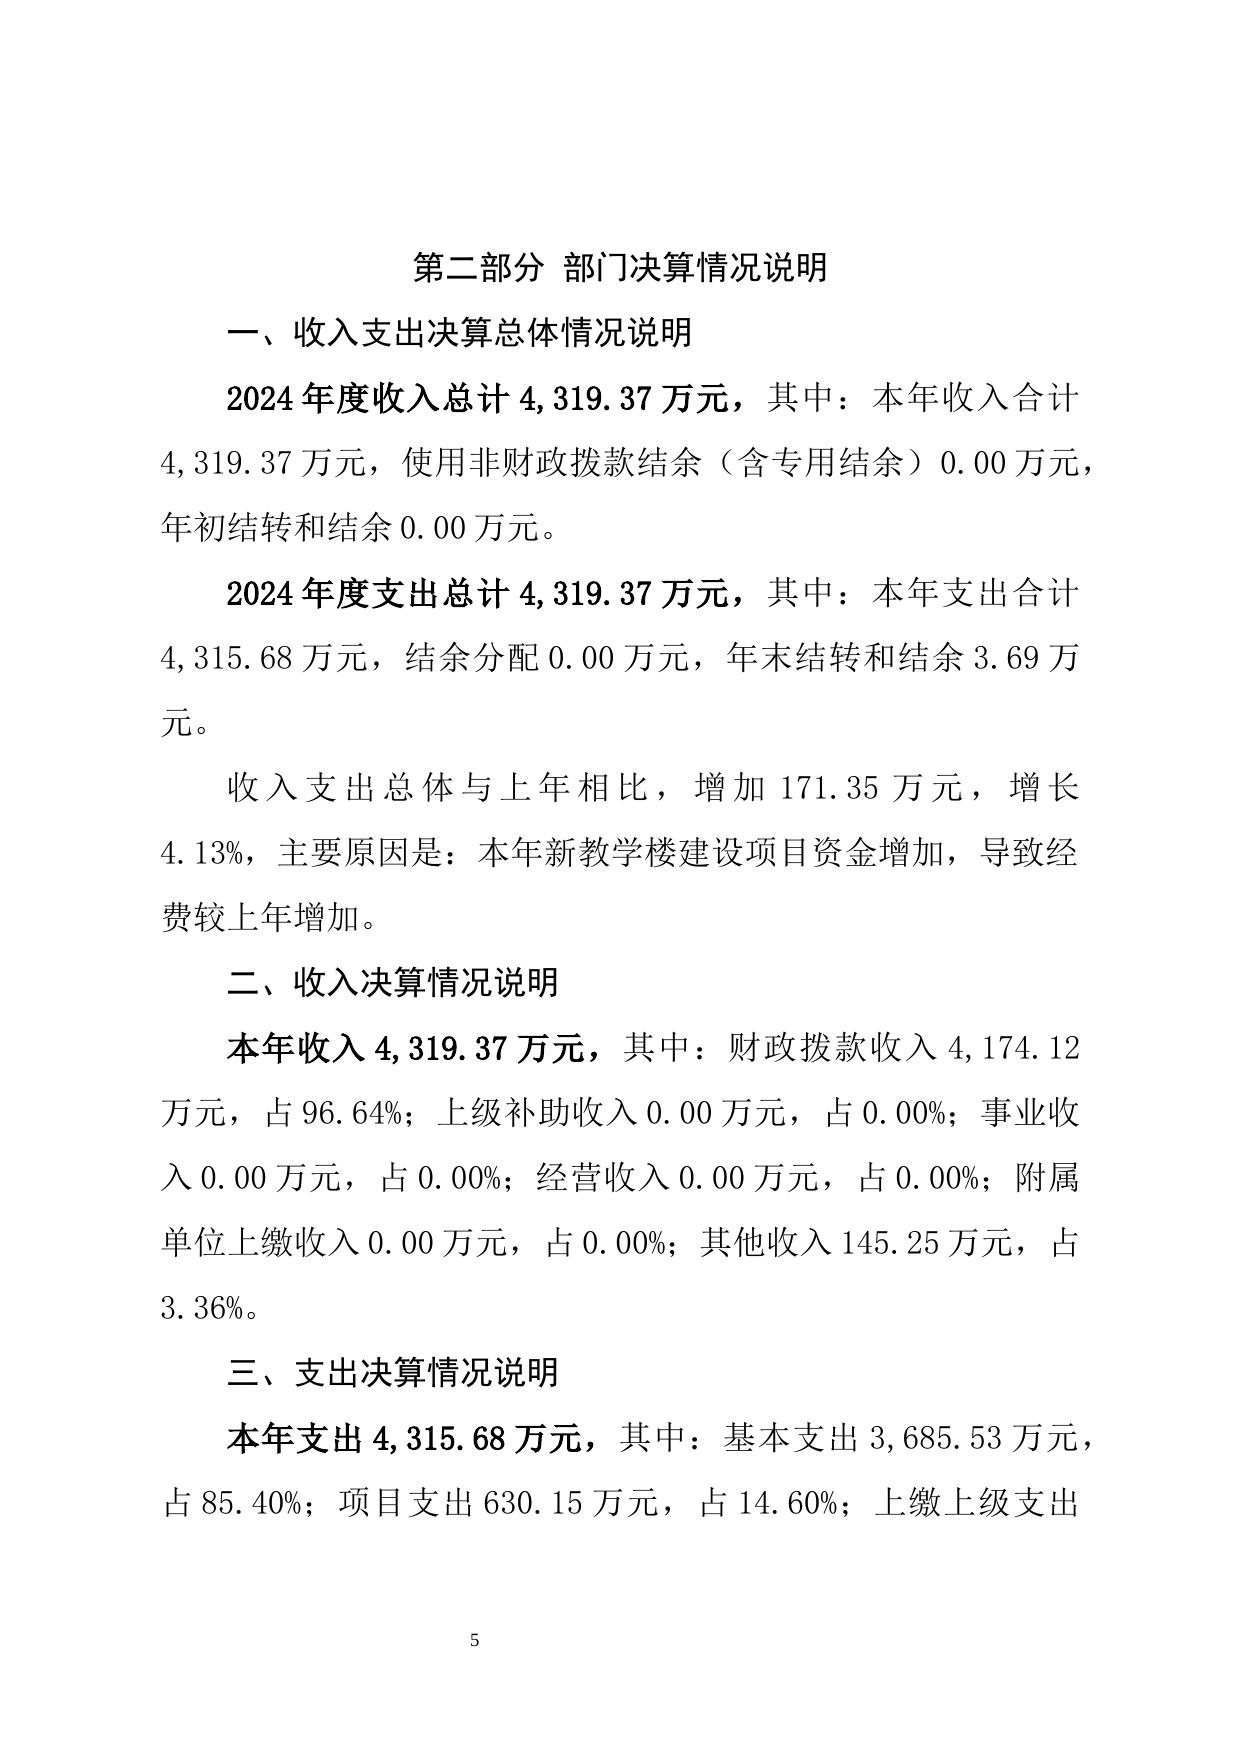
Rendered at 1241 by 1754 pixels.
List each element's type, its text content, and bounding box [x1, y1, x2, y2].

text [159, 1403, 1081, 1533]
text 第二部分 部门决算情况说明 [159, 233, 1081, 298]
text 三、支出决算情况说明 [159, 1338, 1081, 1403]
text 2024年度收入总计4,319.37万元，其中：本年收入合计4,319.37万元，使用非财政拨款结余（含专用结余）0.00万元，年初结转和结余0.00万元。 [159, 363, 1081, 558]
text 一、收入支出决算总体情况说明 [159, 298, 1081, 363]
text 收入支出总体与上年相比，增加171.35万元，增长4.13%，主要原因是：本年新教学楼建设项目资金增加，导致经费较上年增加。 [159, 753, 1081, 948]
text 本年收入4,319.37万元，其中：财政拨款收入4,174.12万元，占96.64%；上级补助收入0.00万元，占0.00%；事业收入0.00万元，占0.00%；经营收入0.00万元，占0.00%；附属单位上缴收入0.00万元，占0.00%；其他收入145.25万元，占3.36%。 [159, 1013, 1081, 1338]
text 二、收入决算情况说明 [159, 948, 1081, 1013]
text 2024年度支出总计4,319.37万元，其中：本年支出合计4,315.68万元，结余分配0.00万元，年末结转和结余3.69万元。 [159, 558, 1081, 753]
